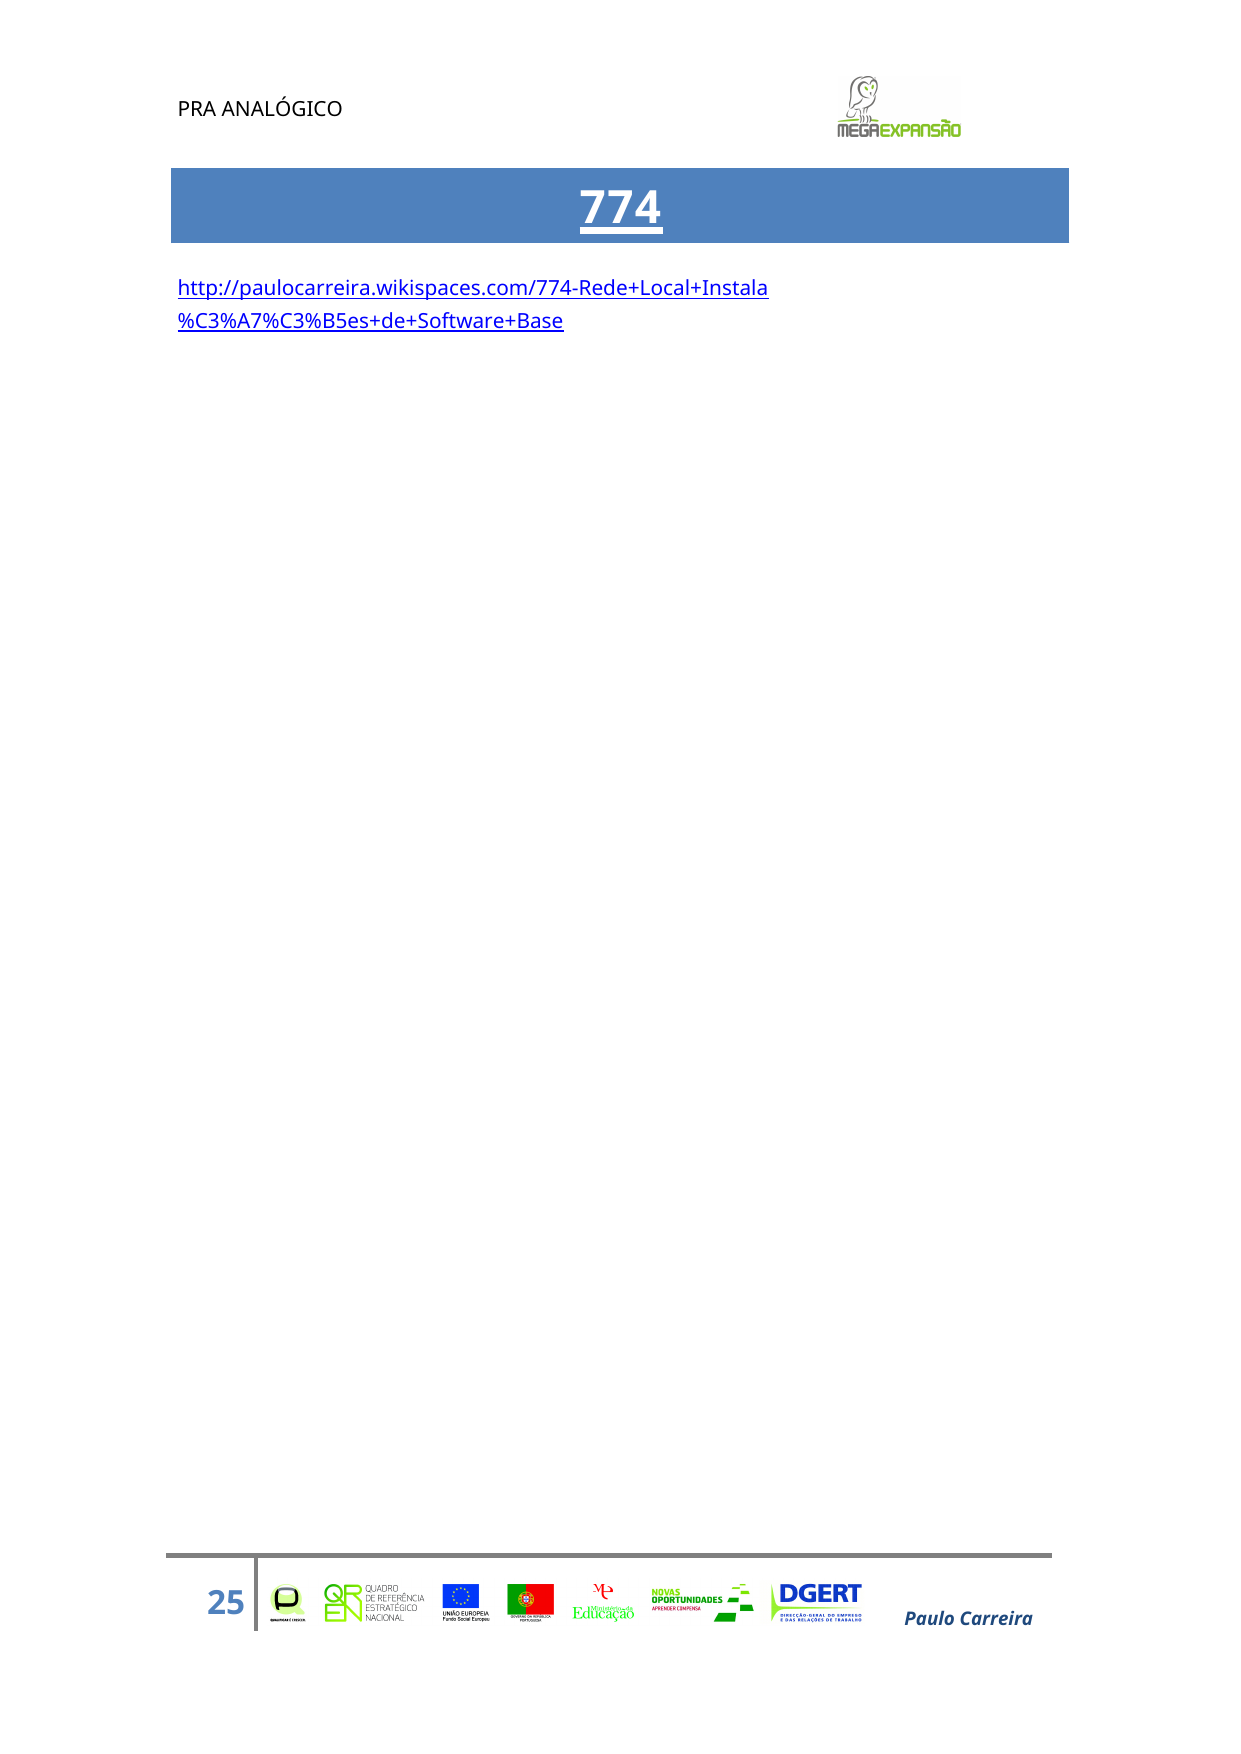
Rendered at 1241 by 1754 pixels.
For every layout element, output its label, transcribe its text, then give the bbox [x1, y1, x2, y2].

text http://paulocarreira.wikispaces.com/774-Rede+Local+Instala%C3%A7%C3%B5es+de+Software+Base [177, 273, 1063, 334]
subtitle 774 [177, 175, 1063, 237]
picture [267, 1578, 865, 1626]
picture [837, 76, 962, 137]
